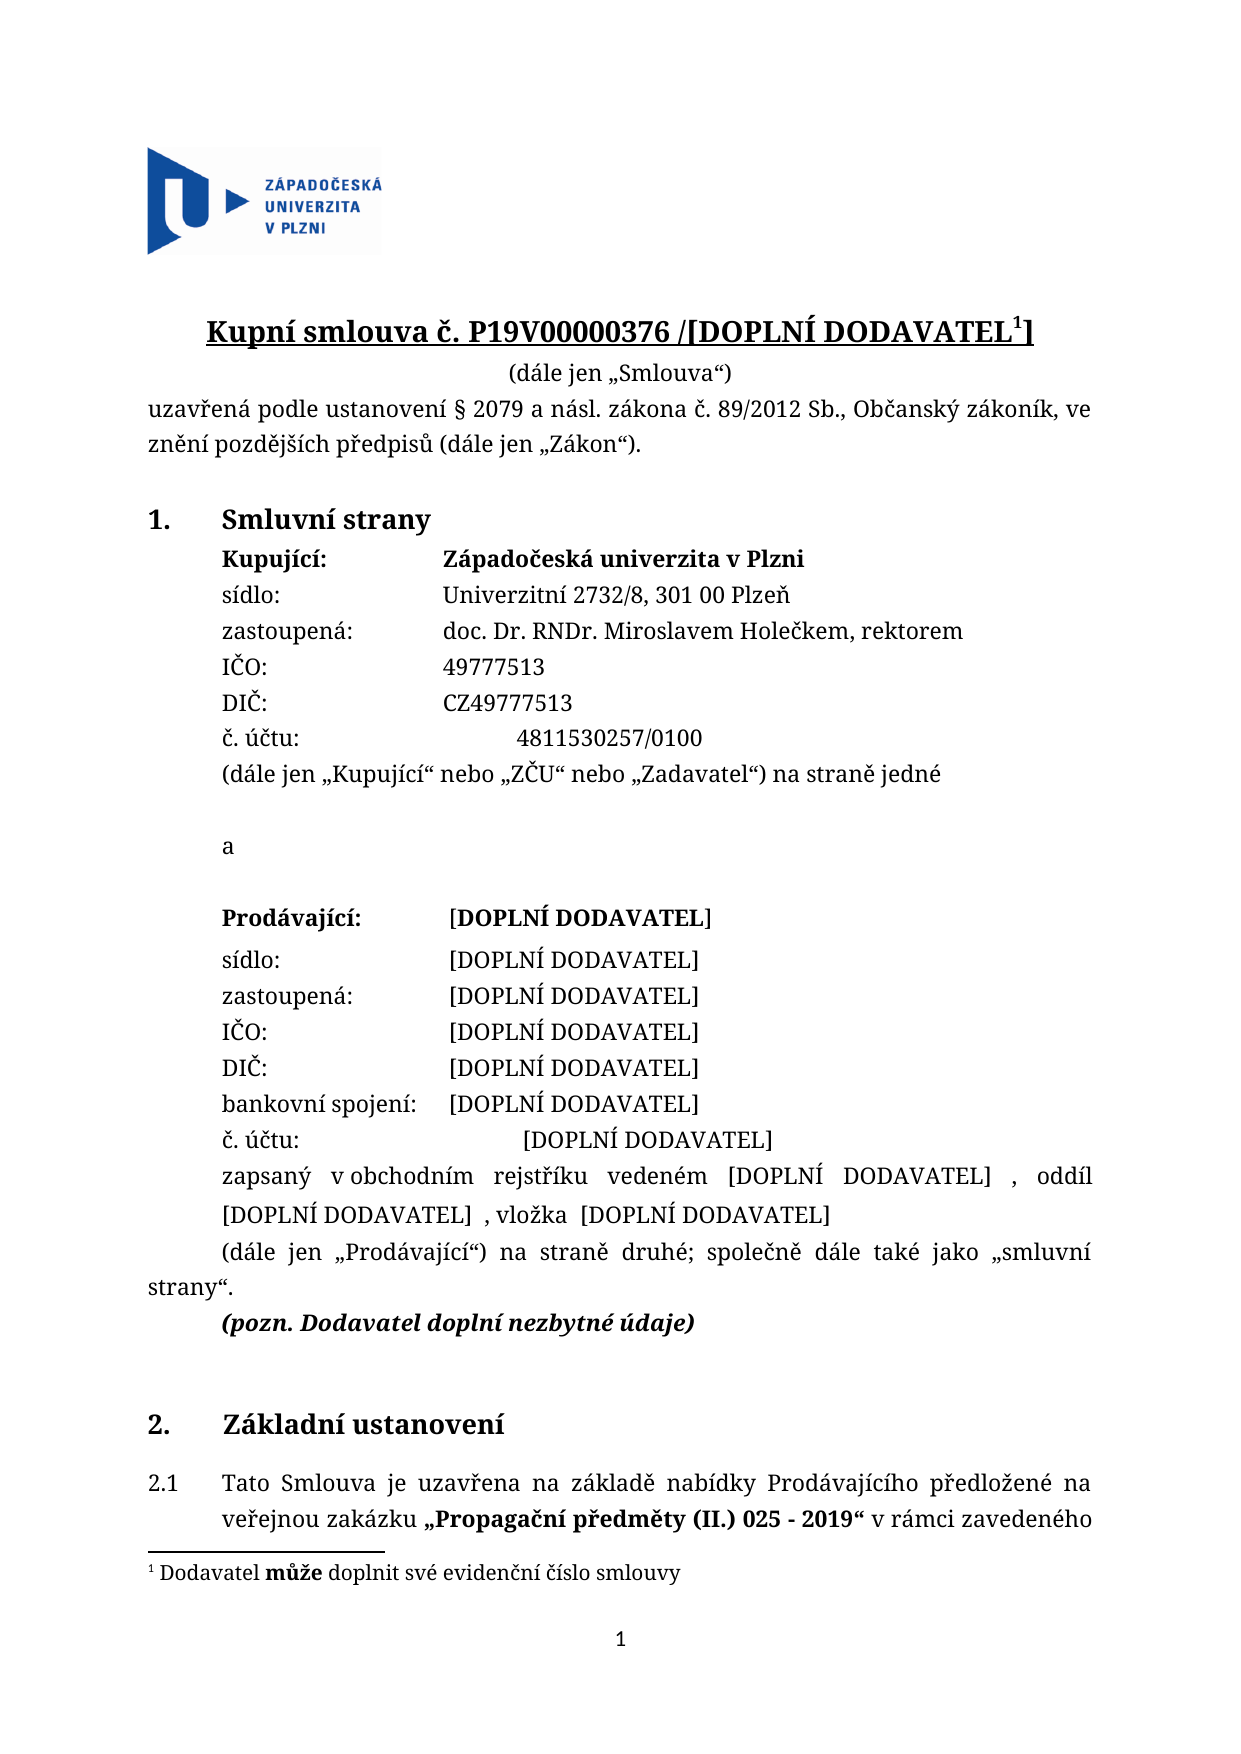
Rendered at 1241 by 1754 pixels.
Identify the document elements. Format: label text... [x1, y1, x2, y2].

text zastoupená: doc. Dr. RNDr. Miroslavem Holečkem, rektorem [222, 614, 1092, 646]
list Smluvní strany [148, 500, 1092, 537]
text č. účtu: 4811530257/0100 [222, 722, 1092, 754]
list Základní ustanovení [148, 1406, 1092, 1443]
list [148, 1467, 1092, 1534]
text Prodávající: [DOPLNÍ DODAVATEL] [148, 902, 1092, 933]
text zapsaný v obchodním rejstříku vedeném [DOPLNÍ DODAVATEL] , oddíl [DOPLNÍ DODAVATEL] , vložka [DOPLNÍ DODAVATEL] [222, 1160, 1092, 1230]
text (dále jen „Smlouva“) [148, 357, 1092, 388]
text uzavřená podle ustanovení § 2079 a násl. zákona č. 89/2012 Sb., Občanský zákoník, ve znění pozdějších předpisů (dále jen „Zákon“). [148, 392, 1092, 460]
text a [222, 830, 1092, 861]
text DIČ: CZ49777513 [222, 686, 1092, 718]
text (dále jen „Prodávající“) na straně druhé; společně dále také jako „smluvní strany“. [148, 1235, 1092, 1303]
text (pozn. Dodavatel doplní nezbytné údaje) [148, 1307, 1092, 1338]
text sídlo: [DOPLNÍ DODAVATEL] [222, 944, 1092, 976]
text (dále jen „Kupující“ nebo „ZČU“ nebo „Zadavatel“) na straně jedné [222, 758, 1092, 789]
text DIČ: [DOPLNÍ DODAVATEL] [222, 1052, 1092, 1083]
text IČO: 49777513 [222, 651, 1092, 682]
text IČO: [DOPLNÍ DODAVATEL] [222, 1016, 1092, 1047]
text Kupující: Západočeská univerzita v Plzni [222, 543, 1092, 574]
text Kupní smlouva č. P19V00000376 /[DOPLNÍ DODAVATEL] [148, 311, 1092, 351]
text sídlo: Univerzitní 2732/8, 301 00 Plzeň [222, 579, 1092, 610]
picture [147, 147, 382, 255]
text bankovní spojení: [DOPLNÍ DODAVATEL] [148, 1088, 1092, 1119]
text zastoupená: [DOPLNÍ DODAVATEL] [222, 980, 1092, 1011]
text č. účtu: [DOPLNÍ DODAVATEL] [222, 1124, 1092, 1155]
